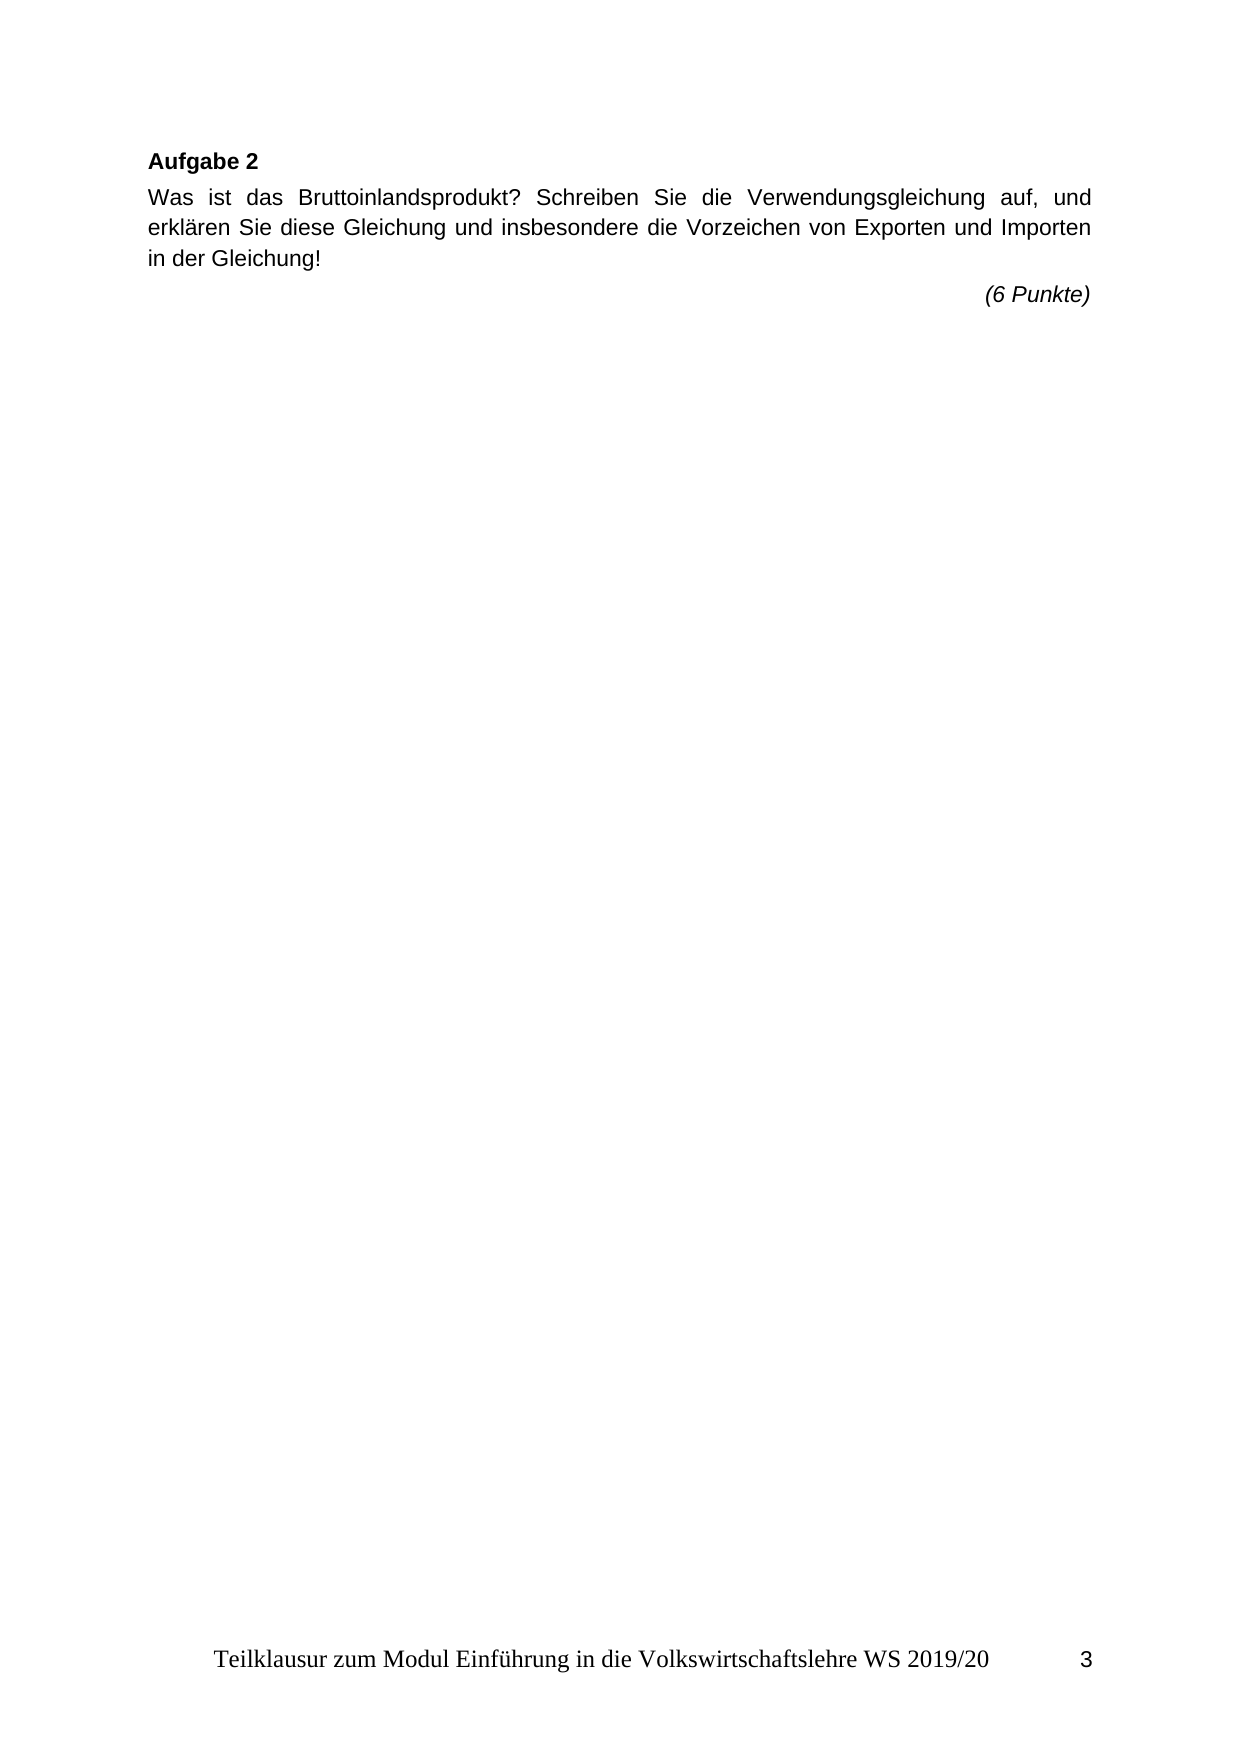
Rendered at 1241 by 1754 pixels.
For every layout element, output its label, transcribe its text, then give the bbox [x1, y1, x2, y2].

text Aufgabe 2 [148, 148, 1093, 174]
text Was ist das Bruttoinlandsprodukt? Schreiben Sie die Verwendungsgleichung auf, und erklären Sie diese Gleichung und insbesondere die Vorzeichen von Exporten und Importen in der Gleichung! [148, 184, 1093, 271]
text (6 Punkte) [148, 281, 1093, 307]
